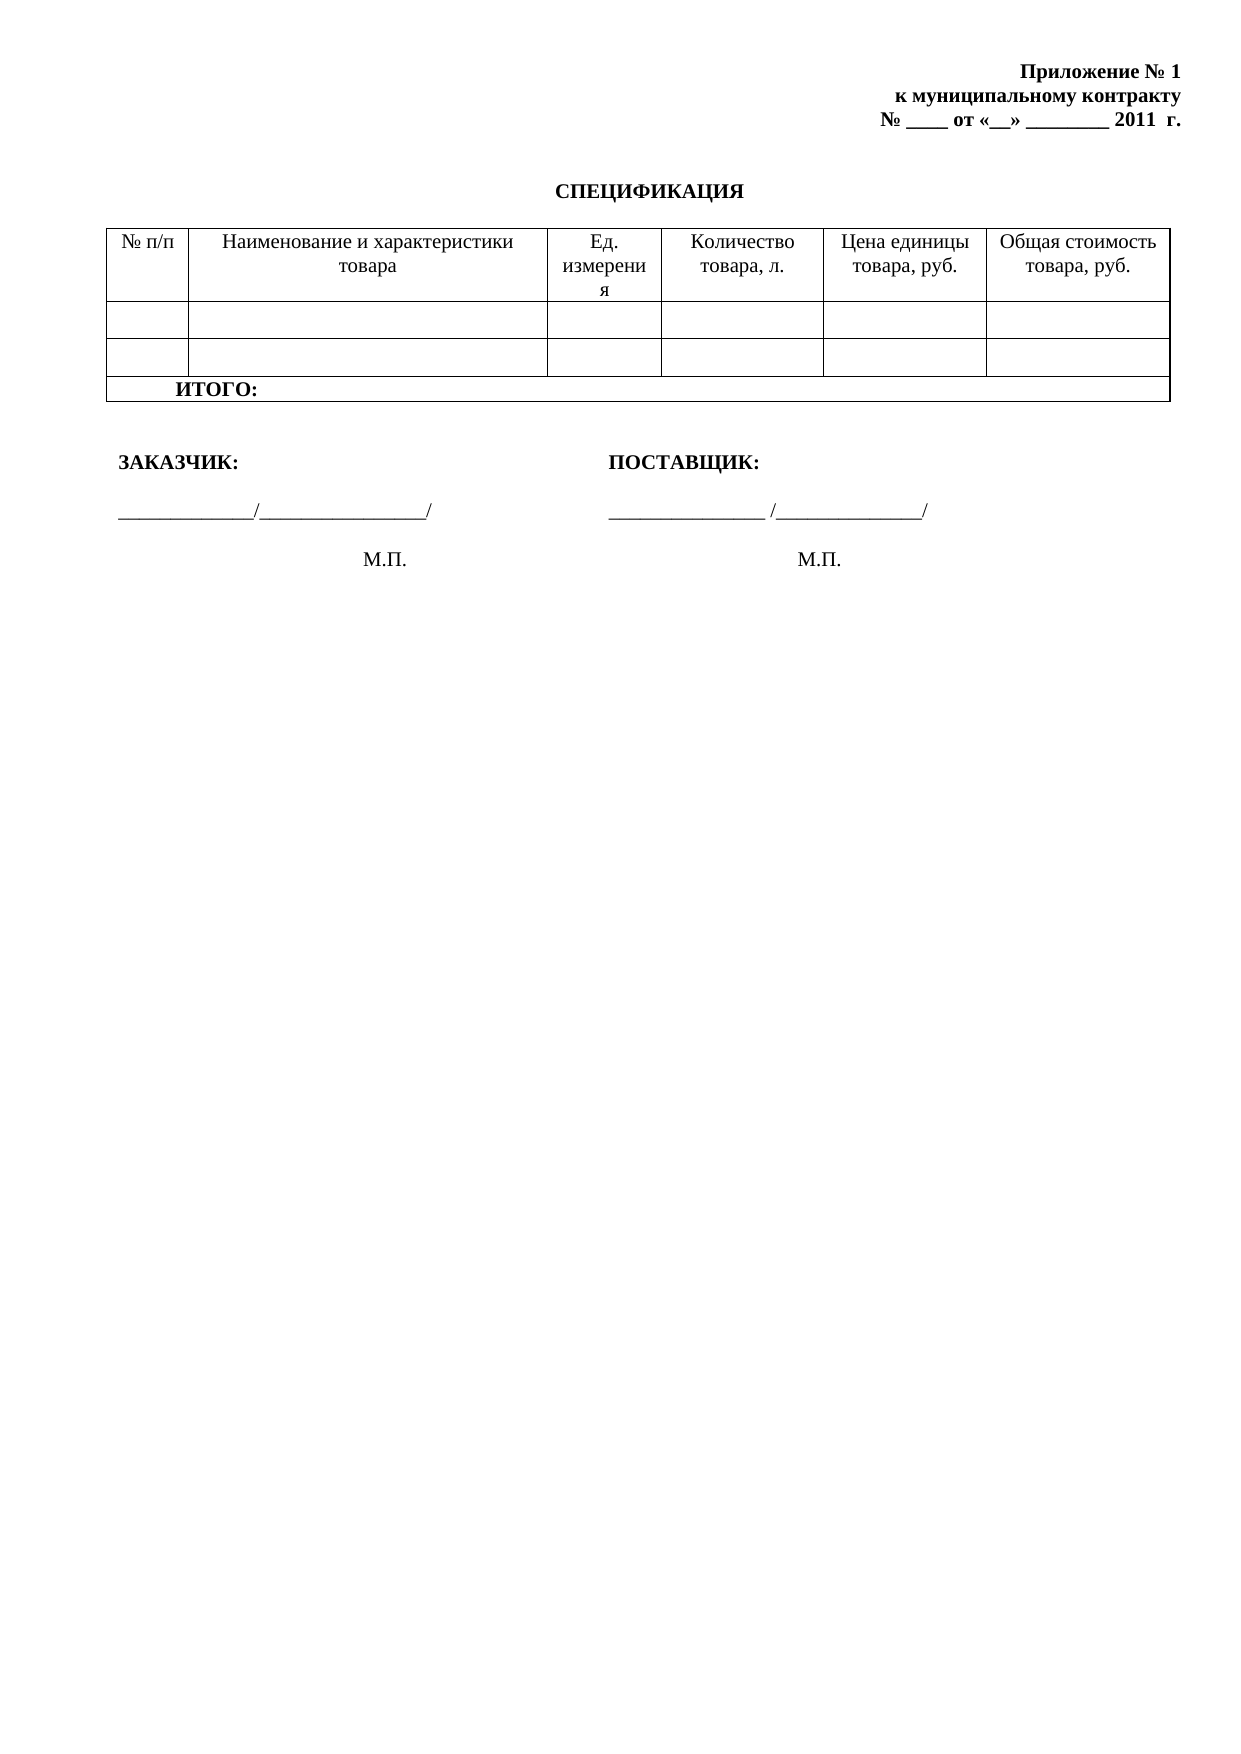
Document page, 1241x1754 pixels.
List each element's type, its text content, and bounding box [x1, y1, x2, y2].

text № ____ от «__» ________ 2011 г. [118, 107, 1181, 131]
table_header Ед. измерения [548, 229, 661, 301]
table_cell [824, 339, 986, 376]
text _____________/________________/ _______________ /______________/ [118, 498, 1181, 522]
text М.П. М.П. [118, 546, 1181, 571]
table_cell [548, 302, 661, 338]
table_cell [824, 302, 986, 338]
text к муниципальному контракту [118, 83, 1181, 107]
table_header Общая стоимость товара, руб. [987, 229, 1169, 301]
table_cell [107, 339, 188, 376]
table_cell [662, 339, 823, 376]
table_cell ИТОГО: [107, 377, 1169, 401]
text СПЕЦИФИКАЦИЯ [118, 179, 1181, 203]
table_header Цена единицы товара, руб. [824, 229, 986, 301]
text ЗАКАЗЧИК: ПОСТАВЩИК: [118, 450, 1181, 474]
table_cell [189, 339, 547, 376]
table_header № п/п [107, 229, 188, 301]
text Приложение № 1 [118, 59, 1181, 83]
table_cell [107, 302, 188, 338]
table_cell [662, 302, 823, 338]
table_header Количество товара, л. [662, 229, 823, 301]
table_header Наименование и характеристики товара [189, 229, 547, 301]
table_cell [548, 339, 661, 376]
table_cell [189, 302, 547, 338]
table_cell [987, 302, 1169, 338]
table_cell [987, 339, 1169, 376]
